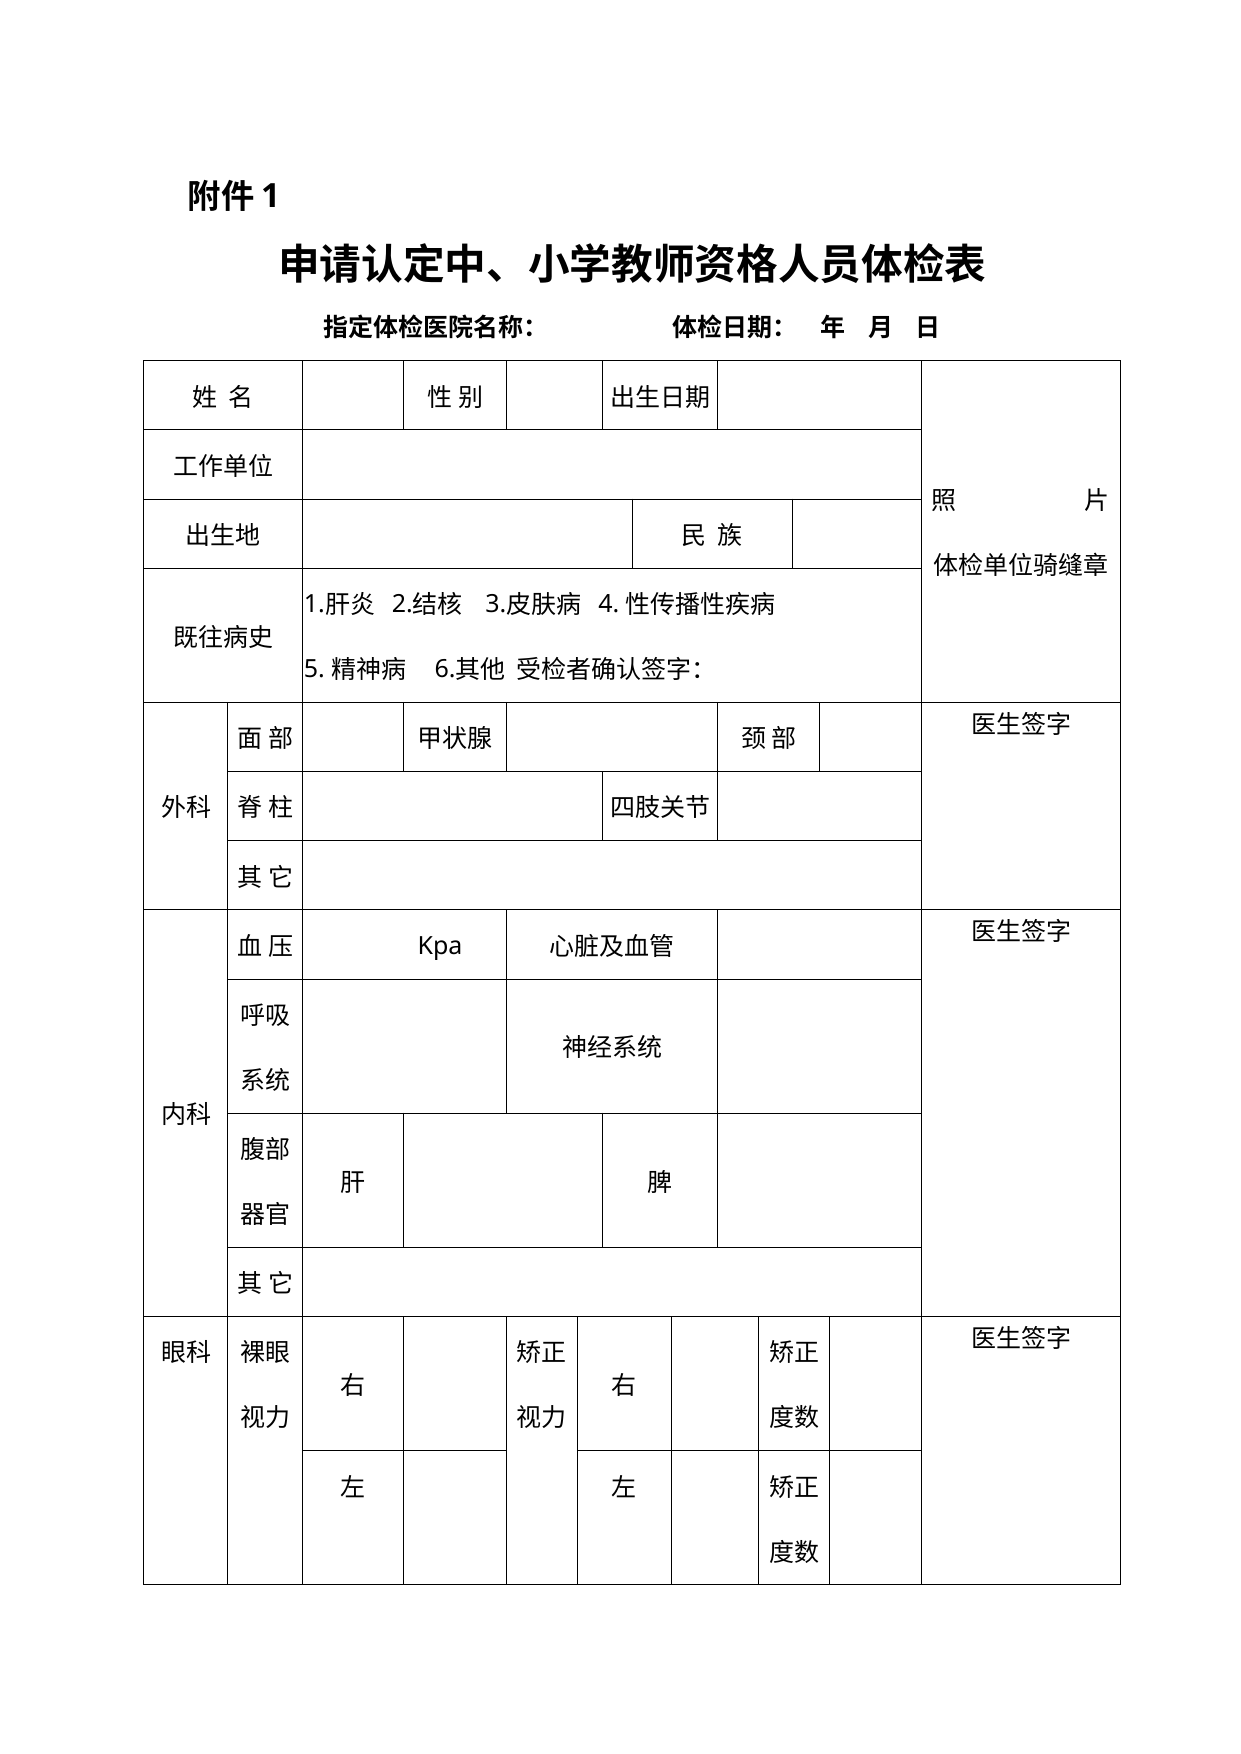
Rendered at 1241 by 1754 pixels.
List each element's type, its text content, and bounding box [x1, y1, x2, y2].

table_cell 血 压 [228, 910, 302, 978]
table_cell [303, 772, 602, 840]
table_cell 甲状腺 [404, 703, 506, 771]
table_cell 颈 部 [718, 703, 819, 771]
table_cell [303, 980, 506, 1113]
table_cell 外科 [144, 703, 227, 909]
table_cell 其 它 [228, 841, 302, 909]
table_cell 矫正度数 [759, 1317, 829, 1450]
table_cell 出生地 [144, 500, 302, 568]
table_cell 面 部 [228, 703, 302, 771]
table_cell 脊 柱 [228, 772, 302, 840]
table_cell 肝 [303, 1114, 403, 1247]
table_cell 1.肝炎 2.结核 3.皮肤病 4. 性传播性疾病 5. 精神病 6.其他 受检者确认签字： [303, 569, 921, 702]
table_cell 工作单位 [144, 430, 302, 498]
table_cell 左 [303, 1451, 403, 1584]
table_cell [303, 703, 403, 771]
table_cell [303, 1248, 921, 1316]
table_cell 医生签字 [922, 910, 1120, 1316]
table_cell [507, 361, 602, 429]
table_cell [303, 430, 921, 498]
table_cell 呼吸系统 [228, 980, 302, 1113]
table_cell 脾 [603, 1114, 717, 1247]
table_cell [404, 1451, 506, 1584]
table_cell 右 [303, 1317, 403, 1450]
table_cell [507, 703, 717, 771]
table_cell 其 它 [228, 1248, 302, 1316]
table_cell [672, 1317, 758, 1450]
table_cell 姓 名 [144, 361, 302, 429]
table_cell [303, 500, 632, 568]
table_cell 民 族 [633, 500, 792, 568]
table_cell [718, 980, 921, 1113]
table_cell 心脏及血管 [507, 910, 717, 978]
table_cell [404, 1317, 506, 1450]
table_cell 既往病史 [144, 569, 302, 702]
table_cell Kpa [303, 910, 506, 978]
table_cell [820, 703, 921, 771]
table_cell 出生日期 [603, 361, 717, 429]
table_cell [793, 500, 921, 568]
table_cell 左 [578, 1451, 671, 1584]
table_cell 医生签字 [922, 703, 1120, 909]
table_cell 裸眼视力 [228, 1317, 302, 1584]
table_cell [718, 1114, 921, 1247]
table_cell [303, 841, 921, 909]
table_cell [718, 361, 921, 429]
table_cell 腹部器官 [228, 1114, 302, 1247]
table_cell 四肢关节 [603, 772, 717, 840]
table_cell [404, 1114, 602, 1247]
table_cell [672, 1451, 758, 1584]
table_cell 照 片 体检单位骑缝章 [922, 361, 1120, 702]
table_cell 右 [578, 1317, 671, 1450]
text 附件1 [187, 162, 1053, 227]
table_cell 神经系统 [507, 980, 717, 1113]
table_cell 性 别 [404, 361, 506, 429]
table_cell 矫正视力 [507, 1317, 577, 1584]
table_cell 内科 [144, 910, 227, 1316]
table_cell 矫正度数 [759, 1451, 829, 1584]
table_cell [718, 910, 921, 978]
table_cell 医生签字 [922, 1317, 1120, 1584]
table_cell [303, 361, 403, 429]
table_cell [830, 1451, 921, 1584]
table_cell [718, 772, 921, 840]
table_cell 眼科 [144, 1317, 227, 1584]
table_header 申请认定中、小学教师资格人员体检表 指定体检医院名称： 体检日期： 年 月 日 [144, 227, 1120, 360]
table_cell [830, 1317, 921, 1450]
